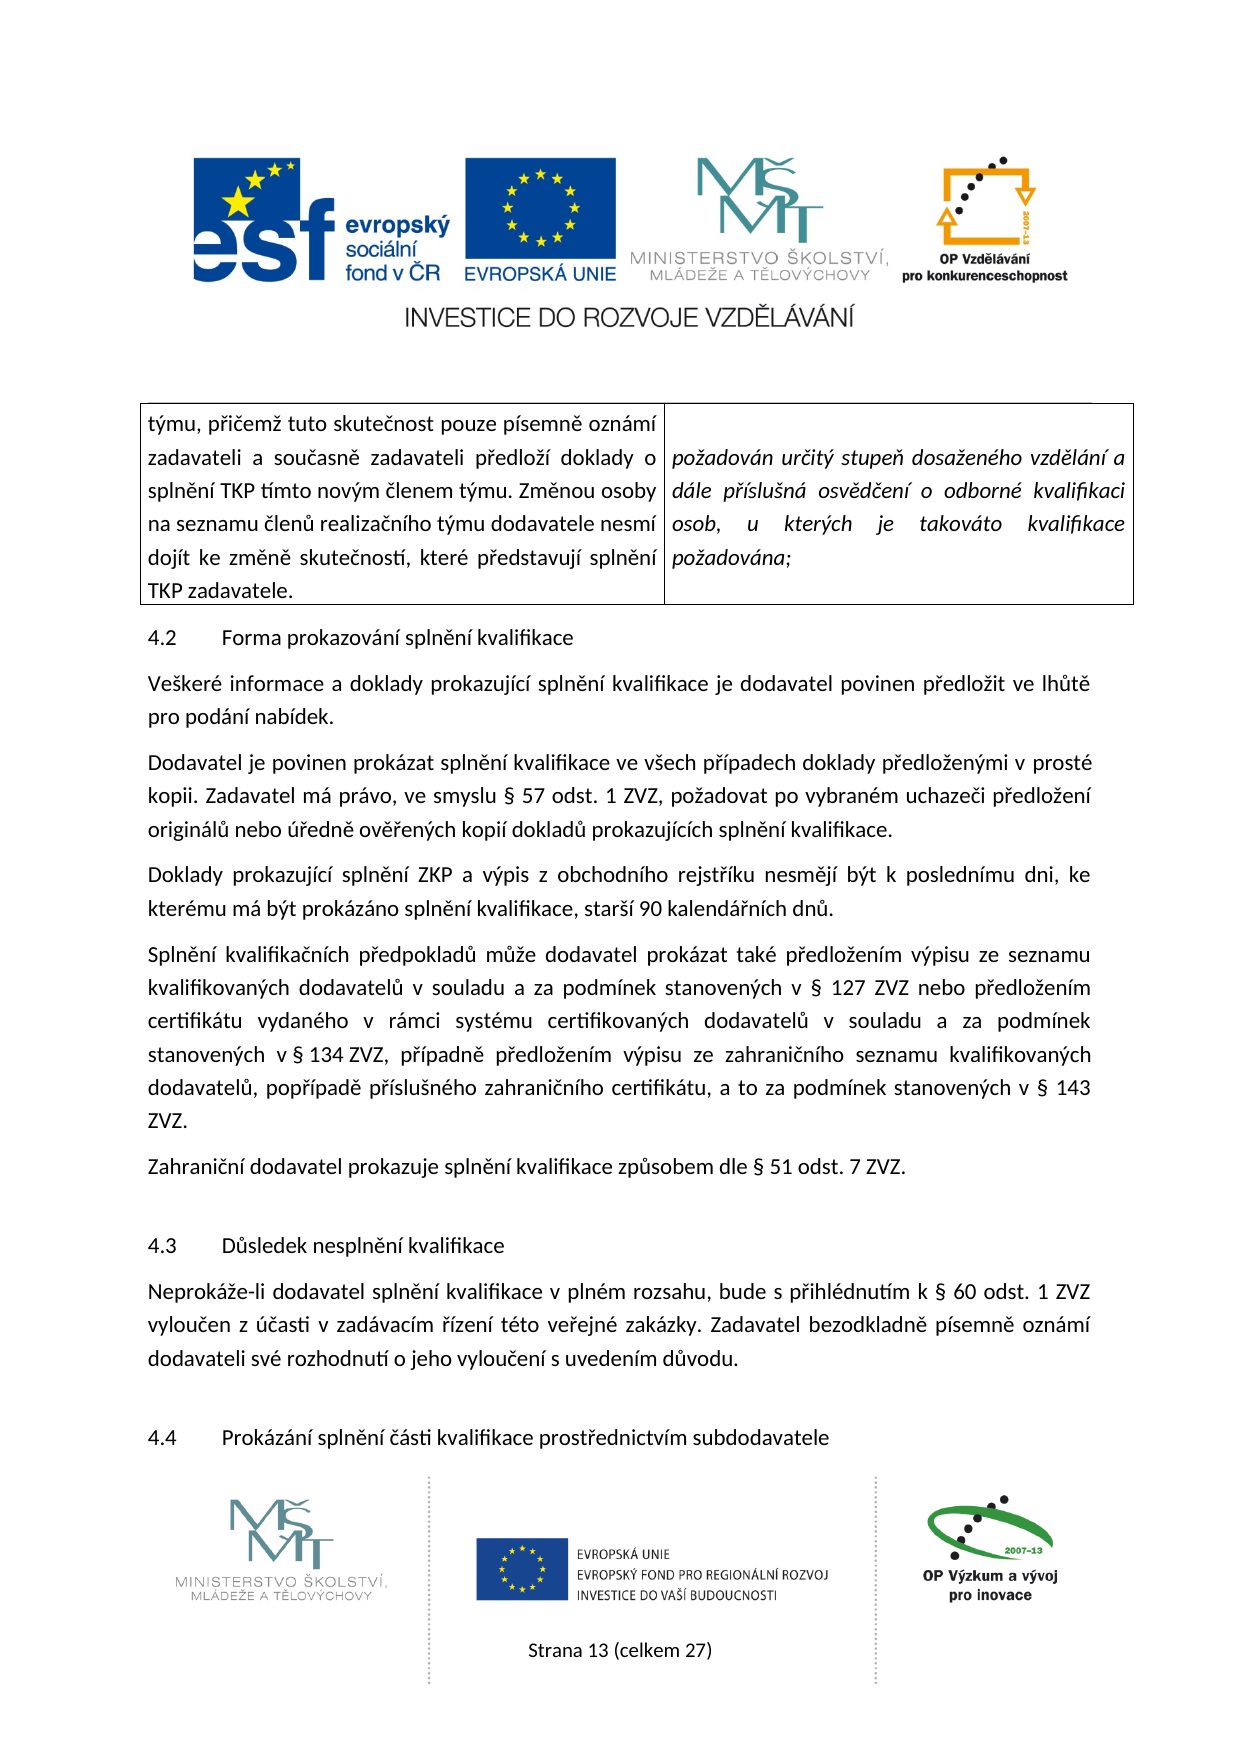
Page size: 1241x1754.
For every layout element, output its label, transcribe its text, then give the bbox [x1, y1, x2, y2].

text Zahraniční dodavatel prokazuje splnění kvalifikace způsobem dle § 51 odst. 7 ZVZ. [148, 1147, 1092, 1180]
subtitle Forma prokazování splnění kvalifikace [148, 618, 1092, 651]
text Doklady prokazující splnění ZKP a výpis z obchodního rejstříku nesmějí být k poslednímu dni, ke kterému má být prokázáno splnění kvalifikace, starší 90 kalendářních dnů. [148, 855, 1092, 922]
picture [147, 118, 1127, 358]
text Veškeré informace a doklady prokazující splnění kvalifikace je dodavatel povinen předložit ve lhůtě pro podání nabídek. [148, 664, 1092, 730]
picture [126, 1443, 1106, 1718]
text Dodavatel je povinen prokázat splnění kvalifikace ve všech případech doklady předloženými v prosté kopii. Zadavatel má právo, ve smyslu § 57 odst. 1 ZVZ, požadovat po vybraném uchazeči předložení originálů nebo úředně ověřených kopií dokladů prokazujících splnění kvalifikace. [148, 743, 1092, 843]
text Splnění kvalifikačních předpokladů může dodavatel prokázat také předložením výpisu ze seznamu kvalifikovaných dodavatelů v souladu a za podmínek stanovených v § 127 ZVZ nebo předložením certifikátu vydaného v rámci systému certifikovaných dodavatelů v souladu a za podmínek stanovených v § 134 ZVZ, případně předložením výpisu ze zahraničního seznamu kvalifikovaných dodavatelů, popřípadě příslušného zahraničního certifikátu, a to za podmínek stanovených v § 143 ZVZ. [148, 934, 1092, 1134]
subtitle Prokázání splnění části kvalifikace prostřednictvím subdodavatele [148, 1418, 1092, 1451]
subtitle Důsledek nesplnění kvalifikace [148, 1226, 1092, 1259]
text Neprokáže-li dodavatel splnění kvalifikace v plném rozsahu, bude s přihlédnutím k § 60 odst. 1 ZVZ vyloučen z účasti v zadávacím řízení této veřejné zakázky. Zadavatel bezodkladně písemně oznámí dodavateli své rozhodnutí o jeho vyloučení s uvedením důvodu. [148, 1272, 1092, 1372]
